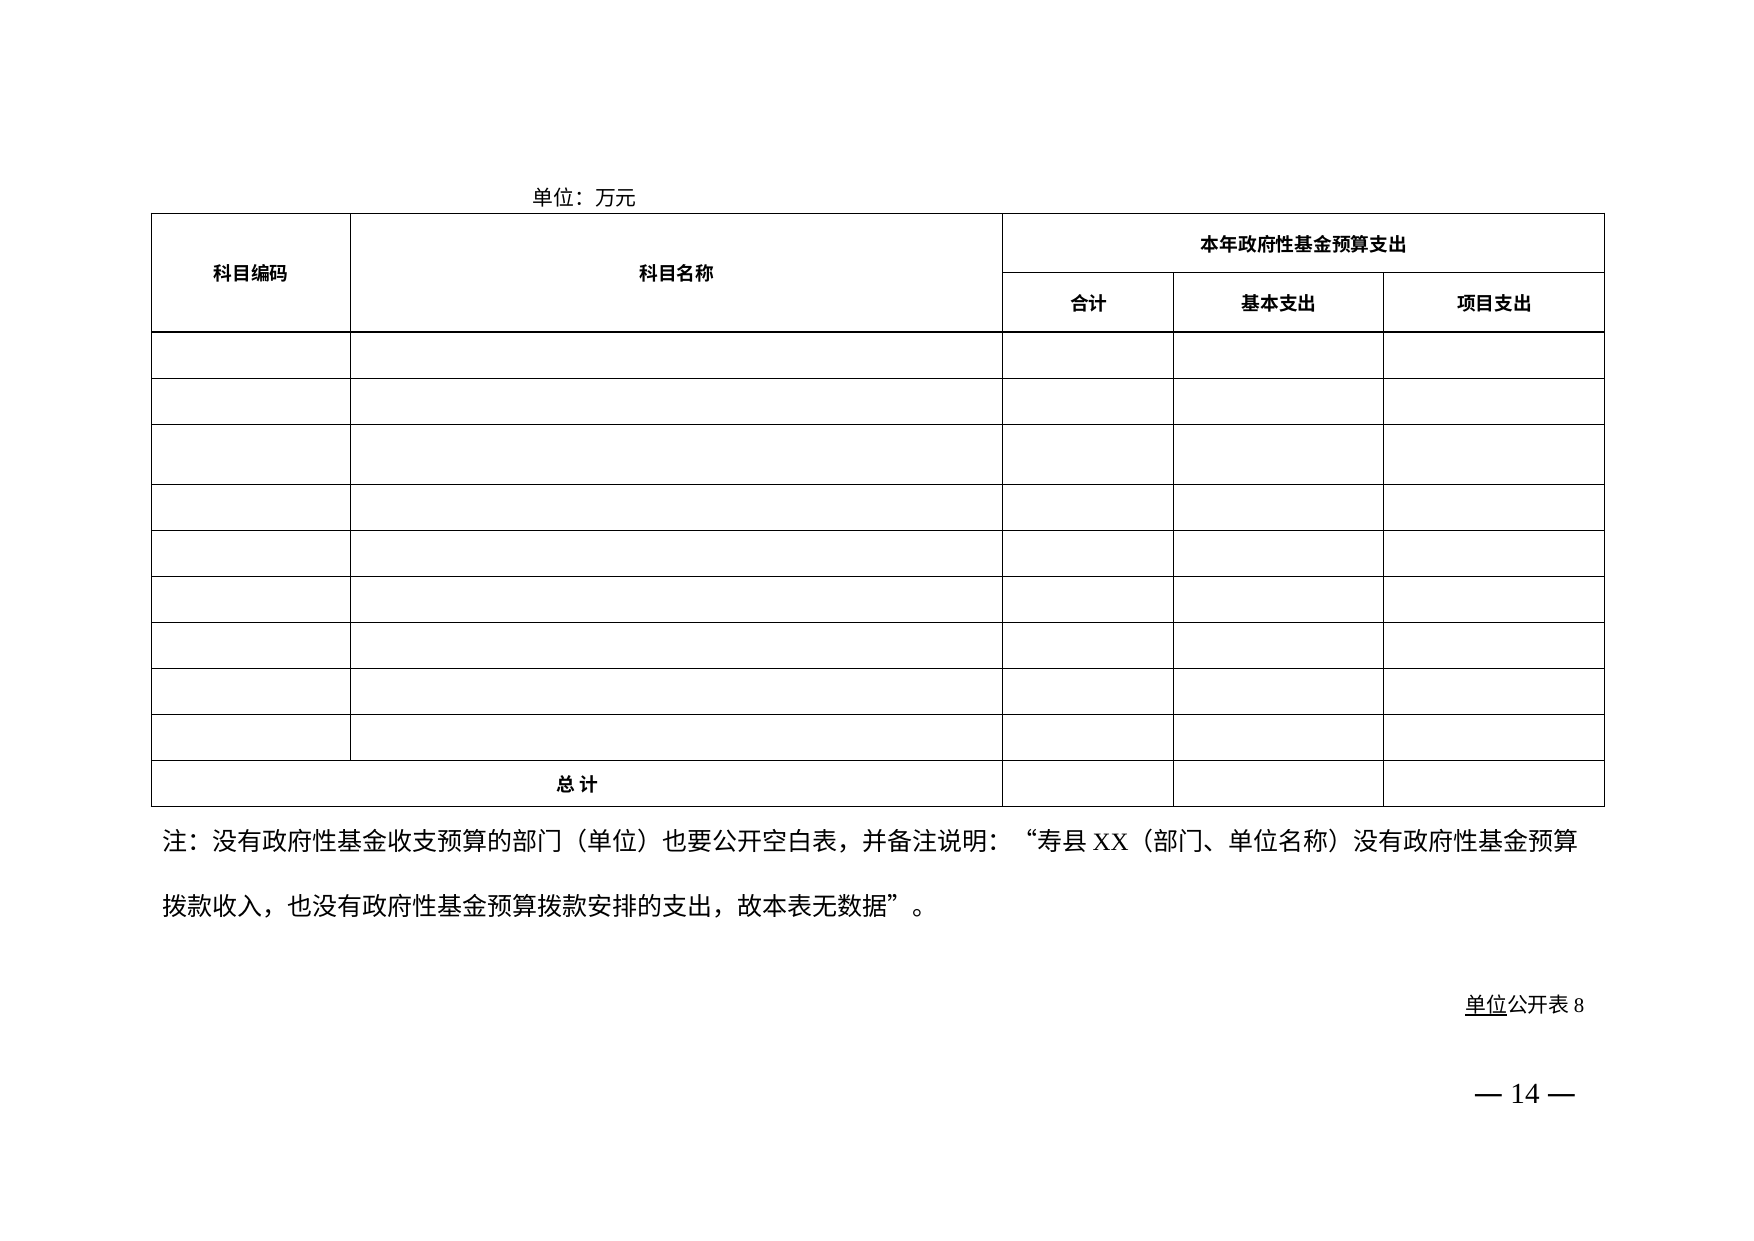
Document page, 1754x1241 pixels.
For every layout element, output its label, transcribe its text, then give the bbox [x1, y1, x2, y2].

table_cell [152, 425, 350, 483]
text 单位公开表8 [162, 966, 1584, 1024]
table_cell [1003, 485, 1173, 529]
table_cell [1003, 623, 1173, 668]
table_cell [152, 531, 350, 576]
table_cell 总 计 [152, 761, 1002, 806]
table_cell [1174, 669, 1383, 714]
table_header 科目编码 [152, 214, 350, 331]
table_header 本年政府性基金预算支出 [1003, 214, 1604, 272]
table_cell [152, 485, 350, 529]
table_cell [1174, 425, 1383, 483]
table_cell [1384, 379, 1604, 423]
table_cell [152, 623, 350, 668]
table_cell [1003, 531, 1173, 576]
table_cell [152, 379, 350, 423]
table_cell [1174, 715, 1383, 760]
table_cell [1003, 333, 1173, 377]
table_cell [351, 333, 1002, 377]
table_header 科目名称 [351, 214, 1002, 331]
table_cell [1003, 669, 1173, 714]
table_cell [1174, 623, 1383, 668]
text 单位：万元 [162, 180, 1594, 213]
table_cell [1003, 379, 1173, 423]
table_cell [351, 531, 1002, 576]
table_cell 合计 [1003, 273, 1173, 331]
table_cell [1174, 333, 1383, 377]
text 注：没有政府性基金收支预算的部门（单位）也要公开空白表，并备注说明：“寿县XX（部门、单位名称）没有政府性基金预算拨款收入，也没有政府性基金预算拨款安排的支出，故本表无数据”。 [162, 807, 1594, 937]
table_cell [351, 577, 1002, 622]
table_cell [1003, 761, 1173, 806]
table_cell [351, 485, 1002, 529]
table_cell [1384, 425, 1604, 483]
table_cell [351, 623, 1002, 668]
table_cell [1003, 715, 1173, 760]
table_cell [1174, 577, 1383, 622]
table_cell [1384, 761, 1604, 806]
table_cell [1174, 761, 1383, 806]
table_cell [1384, 669, 1604, 714]
table_cell [1174, 485, 1383, 529]
table_cell [1174, 379, 1383, 423]
table_cell [351, 379, 1002, 423]
table_cell [1384, 715, 1604, 760]
table_cell [1003, 425, 1173, 483]
table_cell [351, 425, 1002, 483]
table_cell [152, 669, 350, 714]
table_cell [1384, 531, 1604, 576]
table_cell 基本支出 [1174, 273, 1383, 331]
table_cell [1003, 577, 1173, 622]
table_cell [1384, 485, 1604, 529]
table_cell [152, 715, 350, 760]
table_cell [351, 715, 1002, 760]
table_cell [152, 333, 350, 377]
table_cell [1384, 577, 1604, 622]
table_cell [351, 669, 1002, 714]
table_cell [1384, 333, 1604, 377]
table_cell [1384, 623, 1604, 668]
table_cell [152, 577, 350, 622]
table_cell [1174, 531, 1383, 576]
table_cell 项目支出 [1384, 273, 1604, 331]
